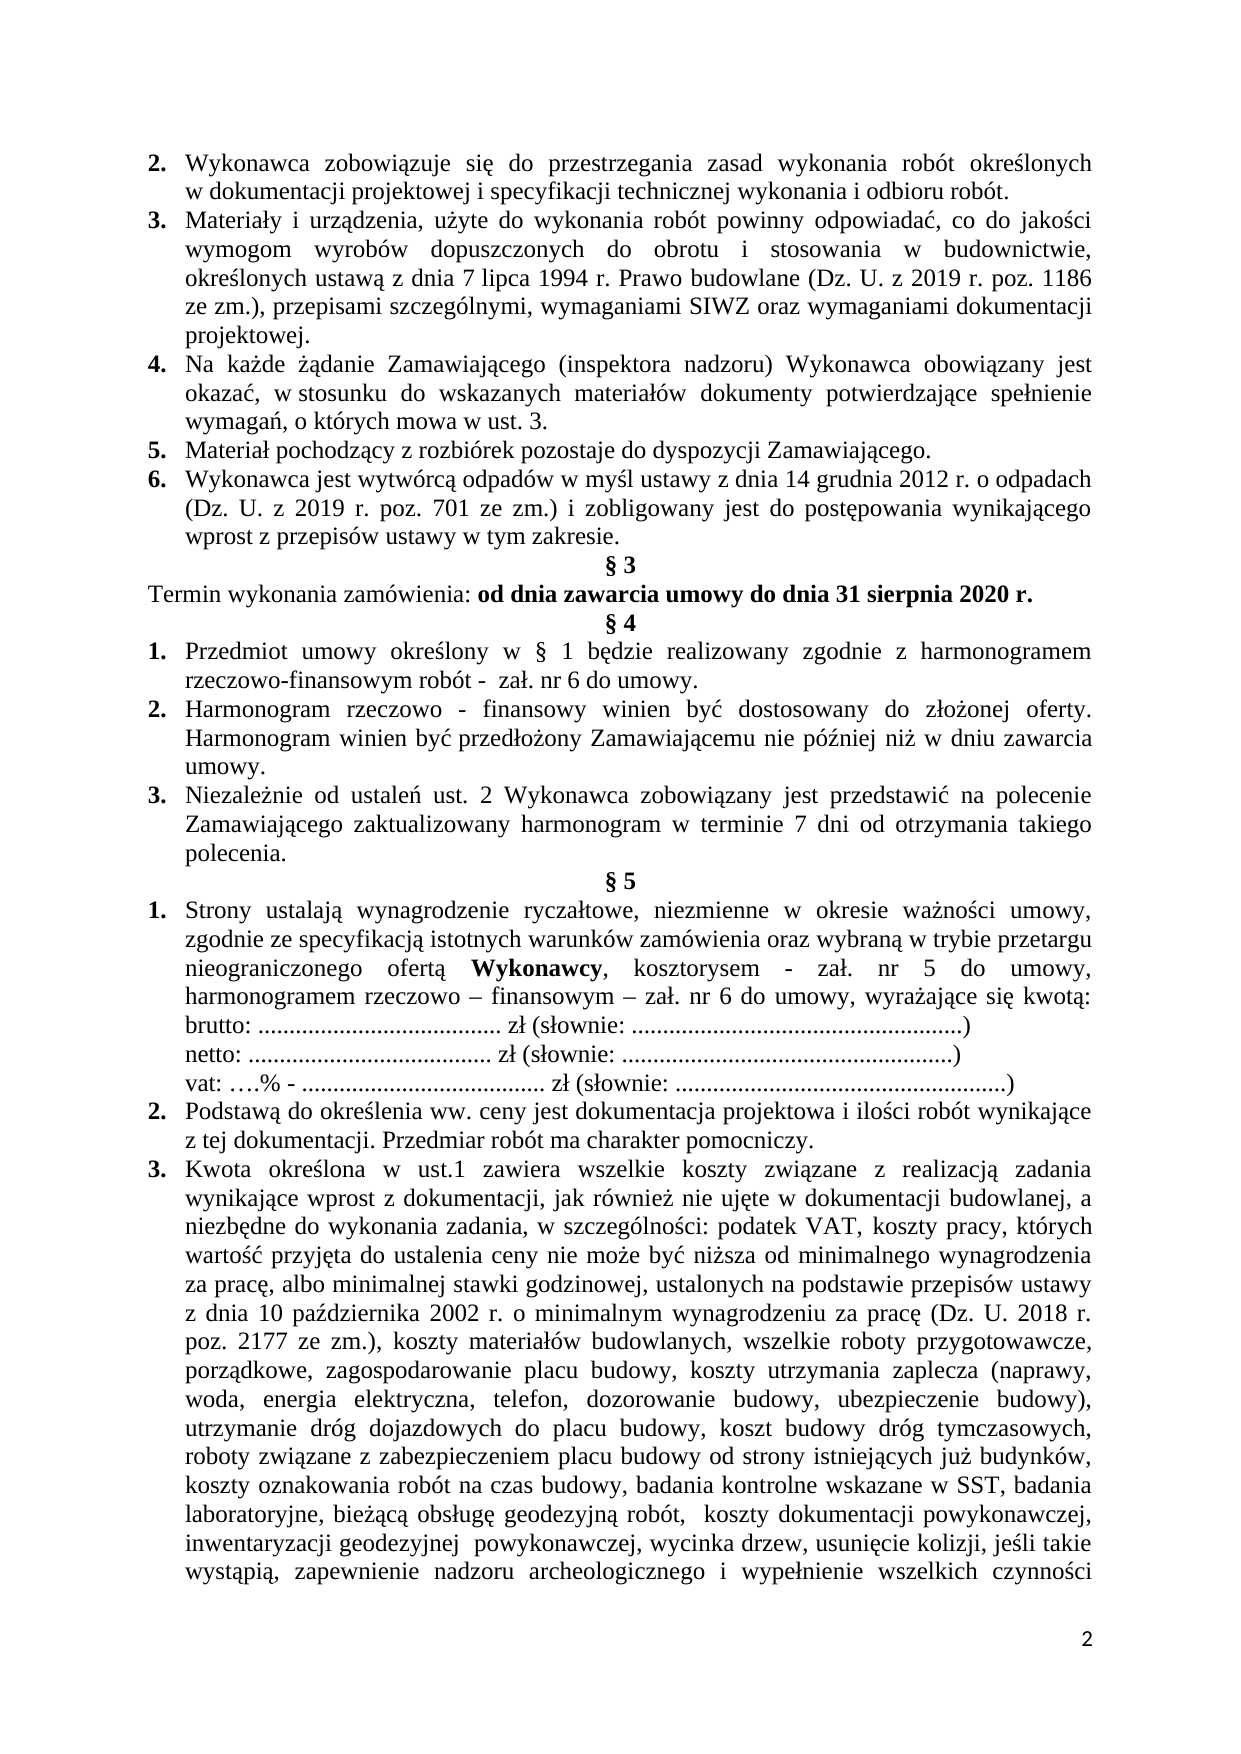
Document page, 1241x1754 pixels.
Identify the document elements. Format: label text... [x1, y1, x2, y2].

list Materiał pochodzący z rozbiórek pozostaje do dyspozycji Zamawiającego. [148, 435, 1093, 464]
list vat: ….% - ....................................... zł (słownie: .....................................................) [185, 1068, 1093, 1096]
list Podstawą do określenia ww. ceny jest dokumentacja projektowa i ilości robót wynikające z tej dokumentacji. Przedmiar robót ma charakter pomocniczy. [148, 1096, 1093, 1154]
list Strony ustalają wynagrodzenie ryczałtowe, niezmienne w okresie ważności umowy, zgodnie ze specyfikacją istotnych warunków zamówienia oraz wybraną w trybie przetargu nieograniczonego ofertą Wykonawcy, kosztorysem - zał. nr 5 do umowy, harmonogramem rzeczowo – finansowym – zał. nr 6 do umowy, wyrażające się kwotą: brutto: ....................................... zł (słownie: .....................................................) [148, 895, 1093, 1039]
list Niezależnie od ustaleń ust. 2 Wykonawca zobowiązany jest przedstawić na polecenie Zamawiającego zaktualizowany harmonogram w terminie 7 dni od otrzymania takiego polecenia. [148, 780, 1093, 866]
text Termin wykonania zamówienia: od dnia zawarcia umowy do dnia 31 sierpnia 2020 r. [148, 579, 1093, 608]
text § 4 [148, 608, 1093, 636]
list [148, 1154, 1093, 1585]
list Przedmiot umowy określony w § 1 będzie realizowany zgodnie z harmonogramem rzeczowo-finansowym robót - zał. nr 6 do umowy. [148, 636, 1093, 694]
list Harmonogram rzeczowo - finansowy winien być dostosowany do złożonej oferty. Harmonogram winien być przedłożony Zamawiającemu nie później niż w dniu zawarcia umowy. [148, 694, 1093, 780]
list netto: ....................................... zł (słownie: .....................................................) [185, 1039, 1093, 1068]
list Materiały i urządzenia, użyte do wykonania robót powinny odpowiadać, co do jakości wymogom wyrobów dopuszczonych do obrotu i stosowania w budownictwie, określonych ustawą z dnia 7 lipca 1994 r. Prawo budowlane (Dz. U. z 2019 r. poz. 1186 ze zm.), przepisami szczególnymi, wymaganiami SIWZ oraz wymaganiami dokumentacji projektowej. [148, 205, 1093, 349]
list Na każde żądanie Zamawiającego (inspektora nadzoru) Wykonawca obowiązany jest okazać, w stosunku do wskazanych materiałów dokumenty potwierdzające spełnienie wymagań, o których mowa w ust. 3. [148, 349, 1093, 435]
text § 3 [148, 550, 1093, 579]
list Wykonawca zobowiązuje się do przestrzegania zasad wykonania robót określonych w dokumentacji projektowej i specyfikacji technicznej wykonania i odbioru robót. [148, 148, 1093, 205]
text § 5 [148, 866, 1093, 895]
list Wykonawca jest wytwórcą odpadów w myśl ustawy z dnia 14 grudnia 2012 r. o odpadach (Dz. U. z 2019 r. poz. 701 ze zm.) i zobligowany jest do postępowania wynikającego wprost z przepisów ustawy w tym zakresie. [148, 464, 1093, 550]
